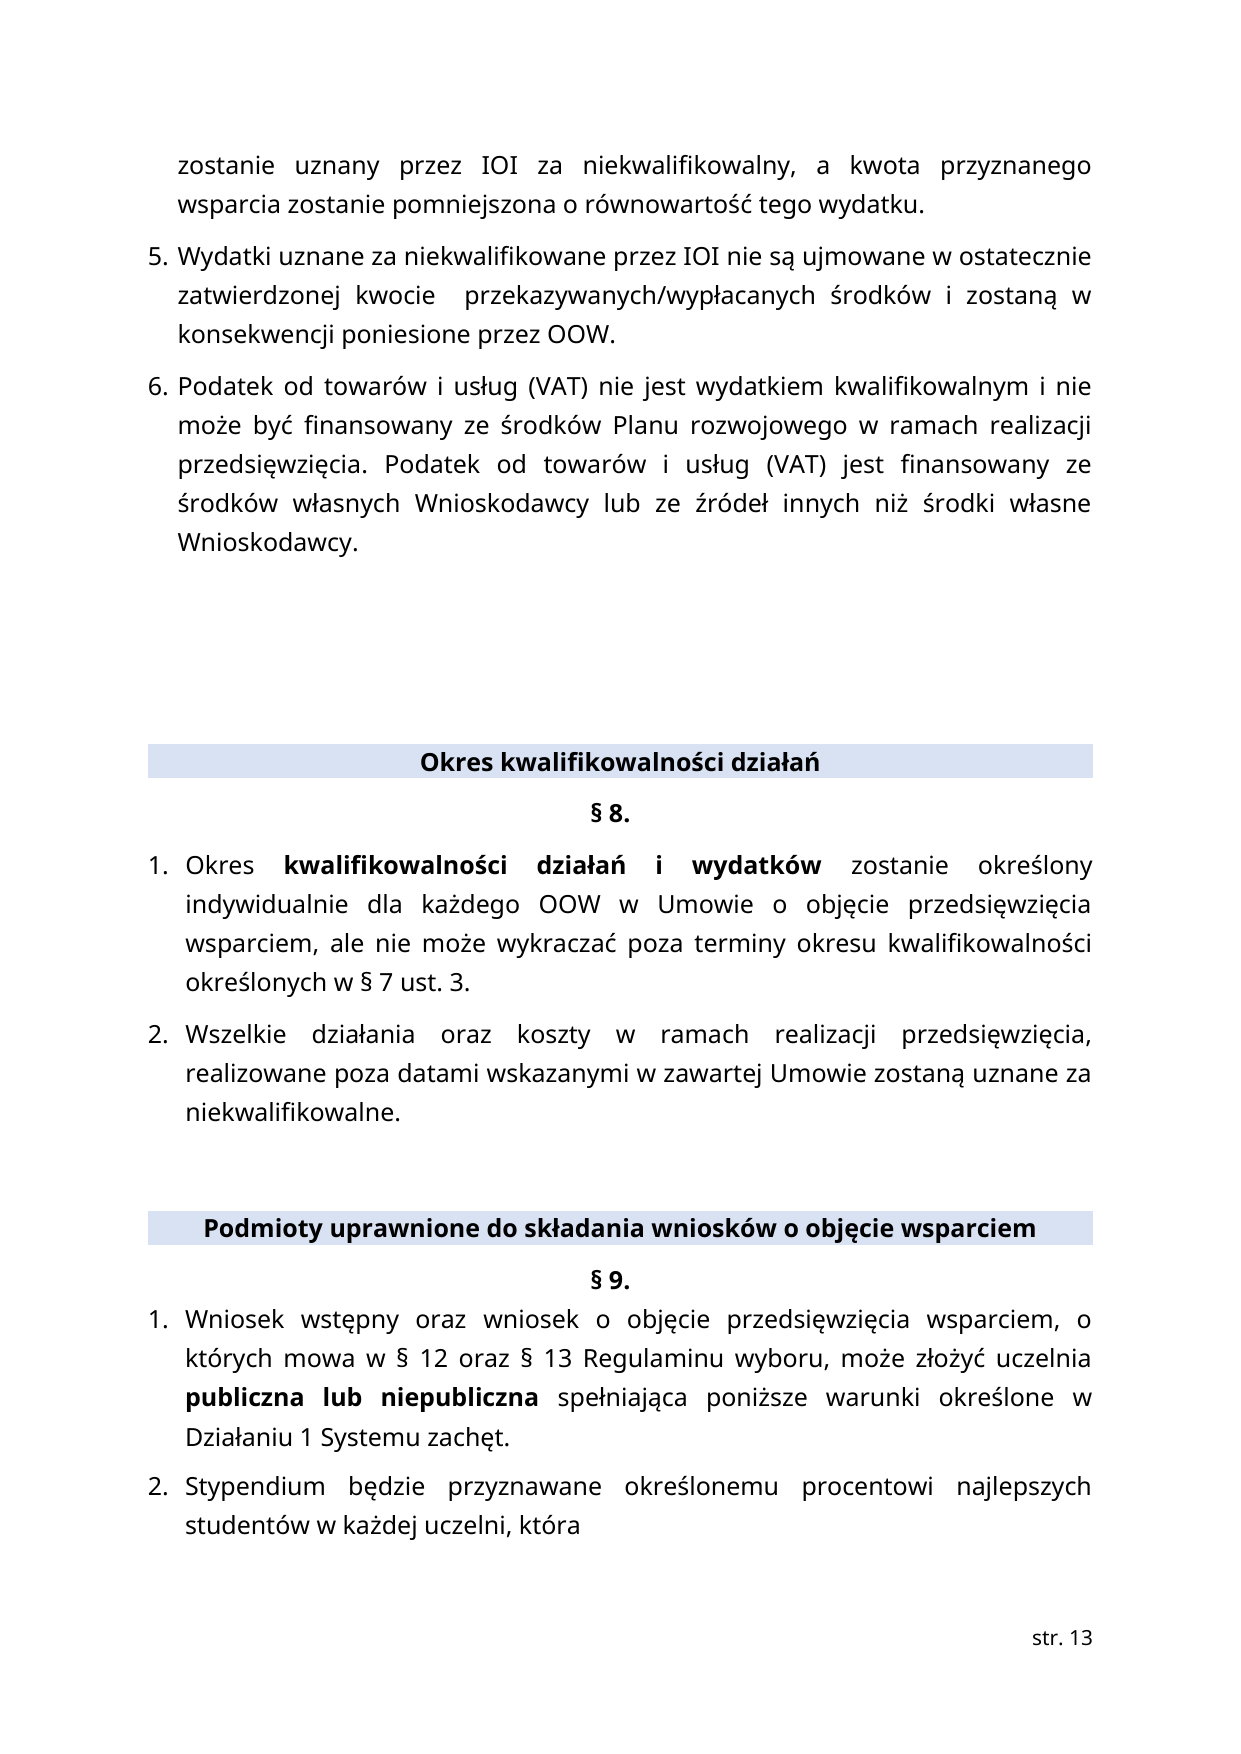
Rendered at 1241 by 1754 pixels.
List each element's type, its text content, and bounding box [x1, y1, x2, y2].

list Okres kwalifikowalności działań i wydatków zostanie określony indywidualnie dla każdego OOW w Umowie o objęcie przedsięwzięcia wsparciem, ale nie może wykraczać poza terminy okresu kwalifikowalności określonych w § 7 ust. 3. [148, 848, 1093, 999]
subtitle Okres kwalifikowalności działań [148, 744, 1093, 778]
subtitle Podmioty uprawnione do składania wniosków o objęcie wsparciem [148, 1211, 1093, 1245]
list Wydatki uznane za niekwalifikowane przez IOI nie są ujmowane w ostatecznie zatwierdzonej kwocie przekazywanych/wypłacanych środków i zostaną w konsekwencji poniesione przez OOW. [148, 238, 1093, 351]
list § 8. [554, 796, 1093, 830]
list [148, 148, 1093, 221]
list Wniosek wstępny oraz wniosek o objęcie przedsięwzięcia wsparciem, o których mowa w § 12 oraz § 13 Regulaminu wyboru, może złożyć uczelnia publiczna lub niepubliczna spełniająca poniższe warunki określone w Działaniu 1 Systemu zachęt. [148, 1302, 1093, 1453]
list Podatek od towarów i usług (VAT) nie jest wydatkiem kwalifikowalnym i nie może być finansowany ze środków Planu rozwojowego w ramach realizacji przedsięwzięcia. Podatek od towarów i usług (VAT) jest finansowany ze środków własnych Wnioskodawcy lub ze źródeł innych niż środki własne Wnioskodawcy. [148, 368, 1093, 559]
list Stypendium będzie przyznawane określonemu procentowi najlepszych studentów w każdej uczelni, która [148, 1468, 1093, 1541]
list § 9. [554, 1263, 1093, 1297]
list Wszelkie działania oraz koszty w ramach realizacji przedsięwzięcia, realizowane poza datami wskazanymi w zawartej Umowie zostaną uznane za niekwalifikowalne. [148, 1017, 1093, 1129]
